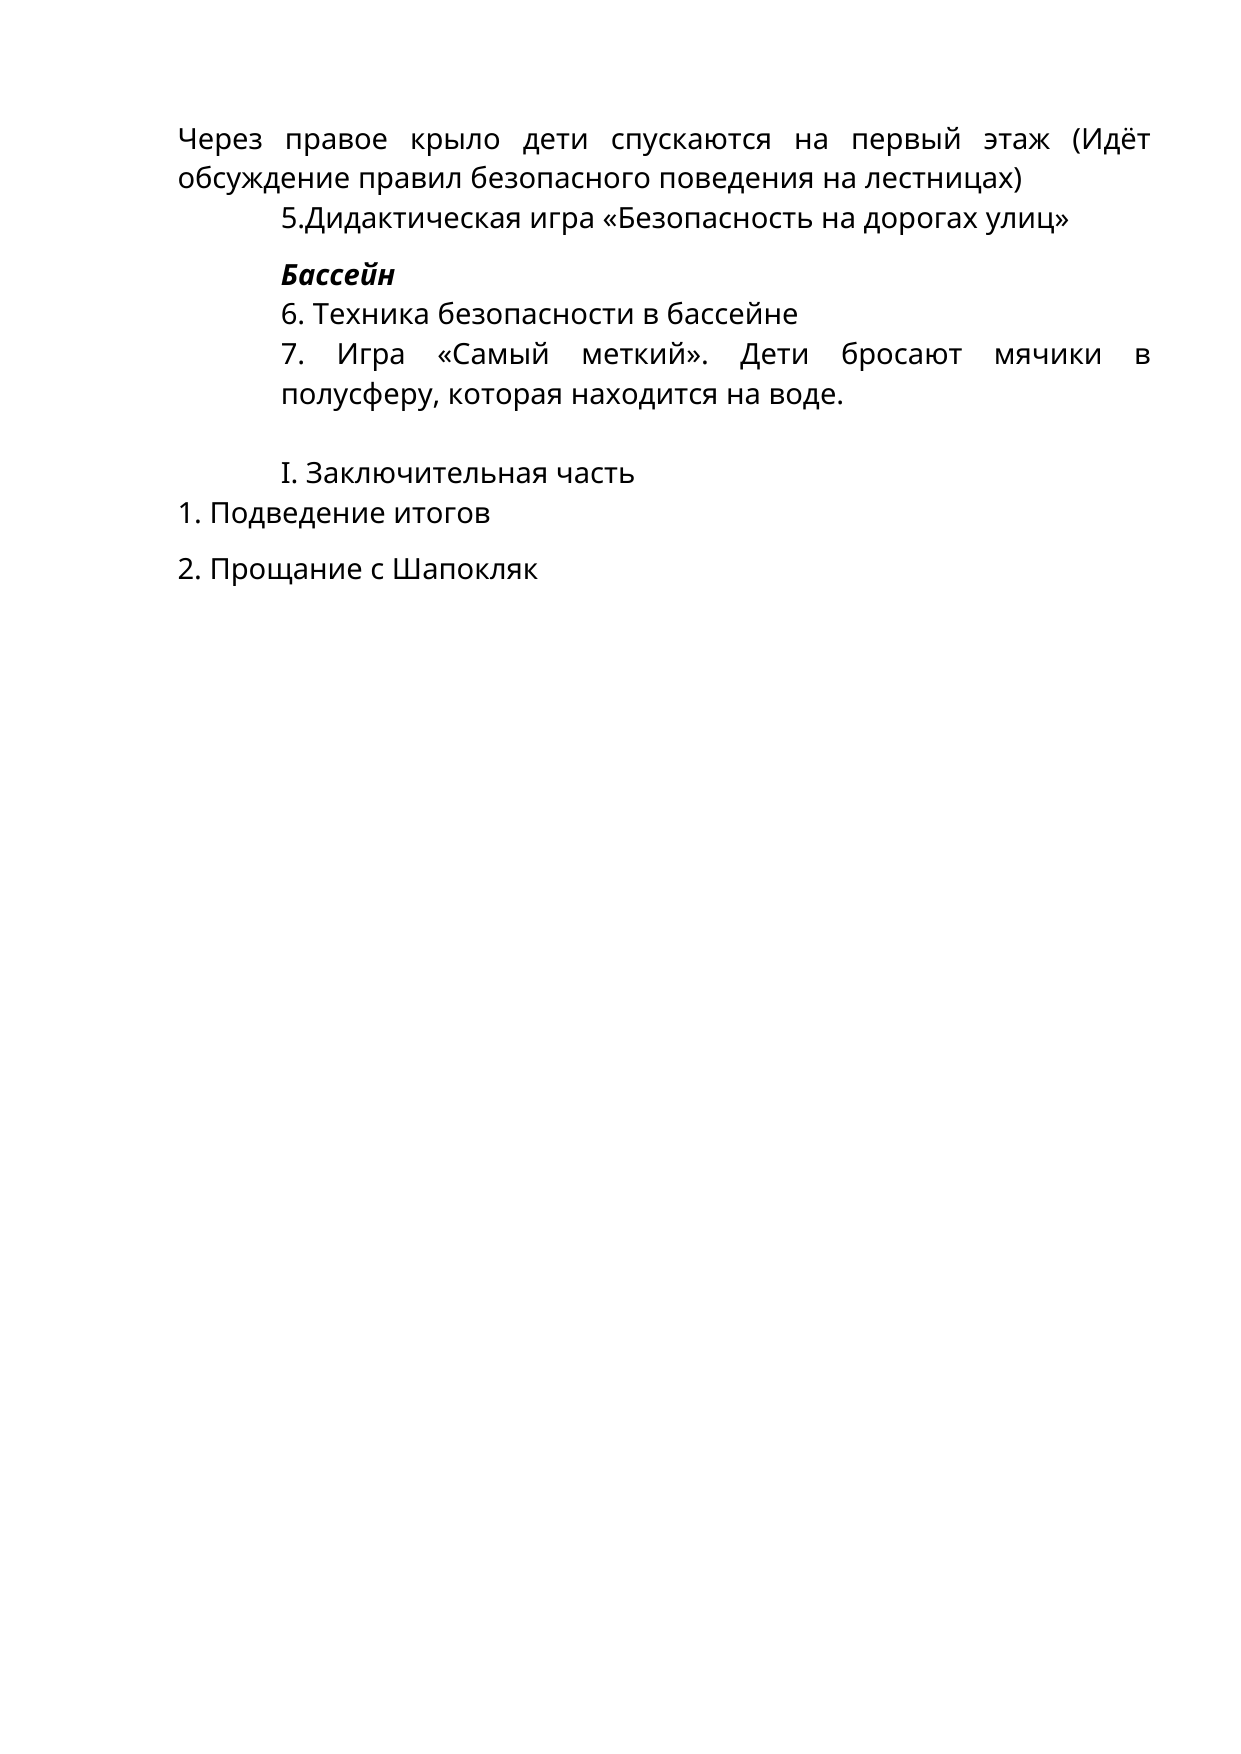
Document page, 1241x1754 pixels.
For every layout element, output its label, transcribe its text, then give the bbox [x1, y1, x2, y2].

text I. Заключительная часть [281, 452, 1152, 492]
text 2. Прощание с Шапокляк [177, 548, 1152, 588]
text 5.Дидактическая игра «Безопасность на дорогах улиц» [281, 197, 1152, 237]
text Через правое крыло дети спускаются на первый этаж (Идёт обсуждение правил безопасного поведения на лестницах) [177, 118, 1152, 197]
text Бассейн [281, 254, 1152, 293]
text 6. Техника безопасности в бассейне [281, 293, 1152, 333]
text 1. Подведение итогов [177, 492, 1152, 532]
text 7. Игра «Самый меткий». Дети бросают мячики в полусферу, которая находится на воде. [281, 333, 1152, 413]
